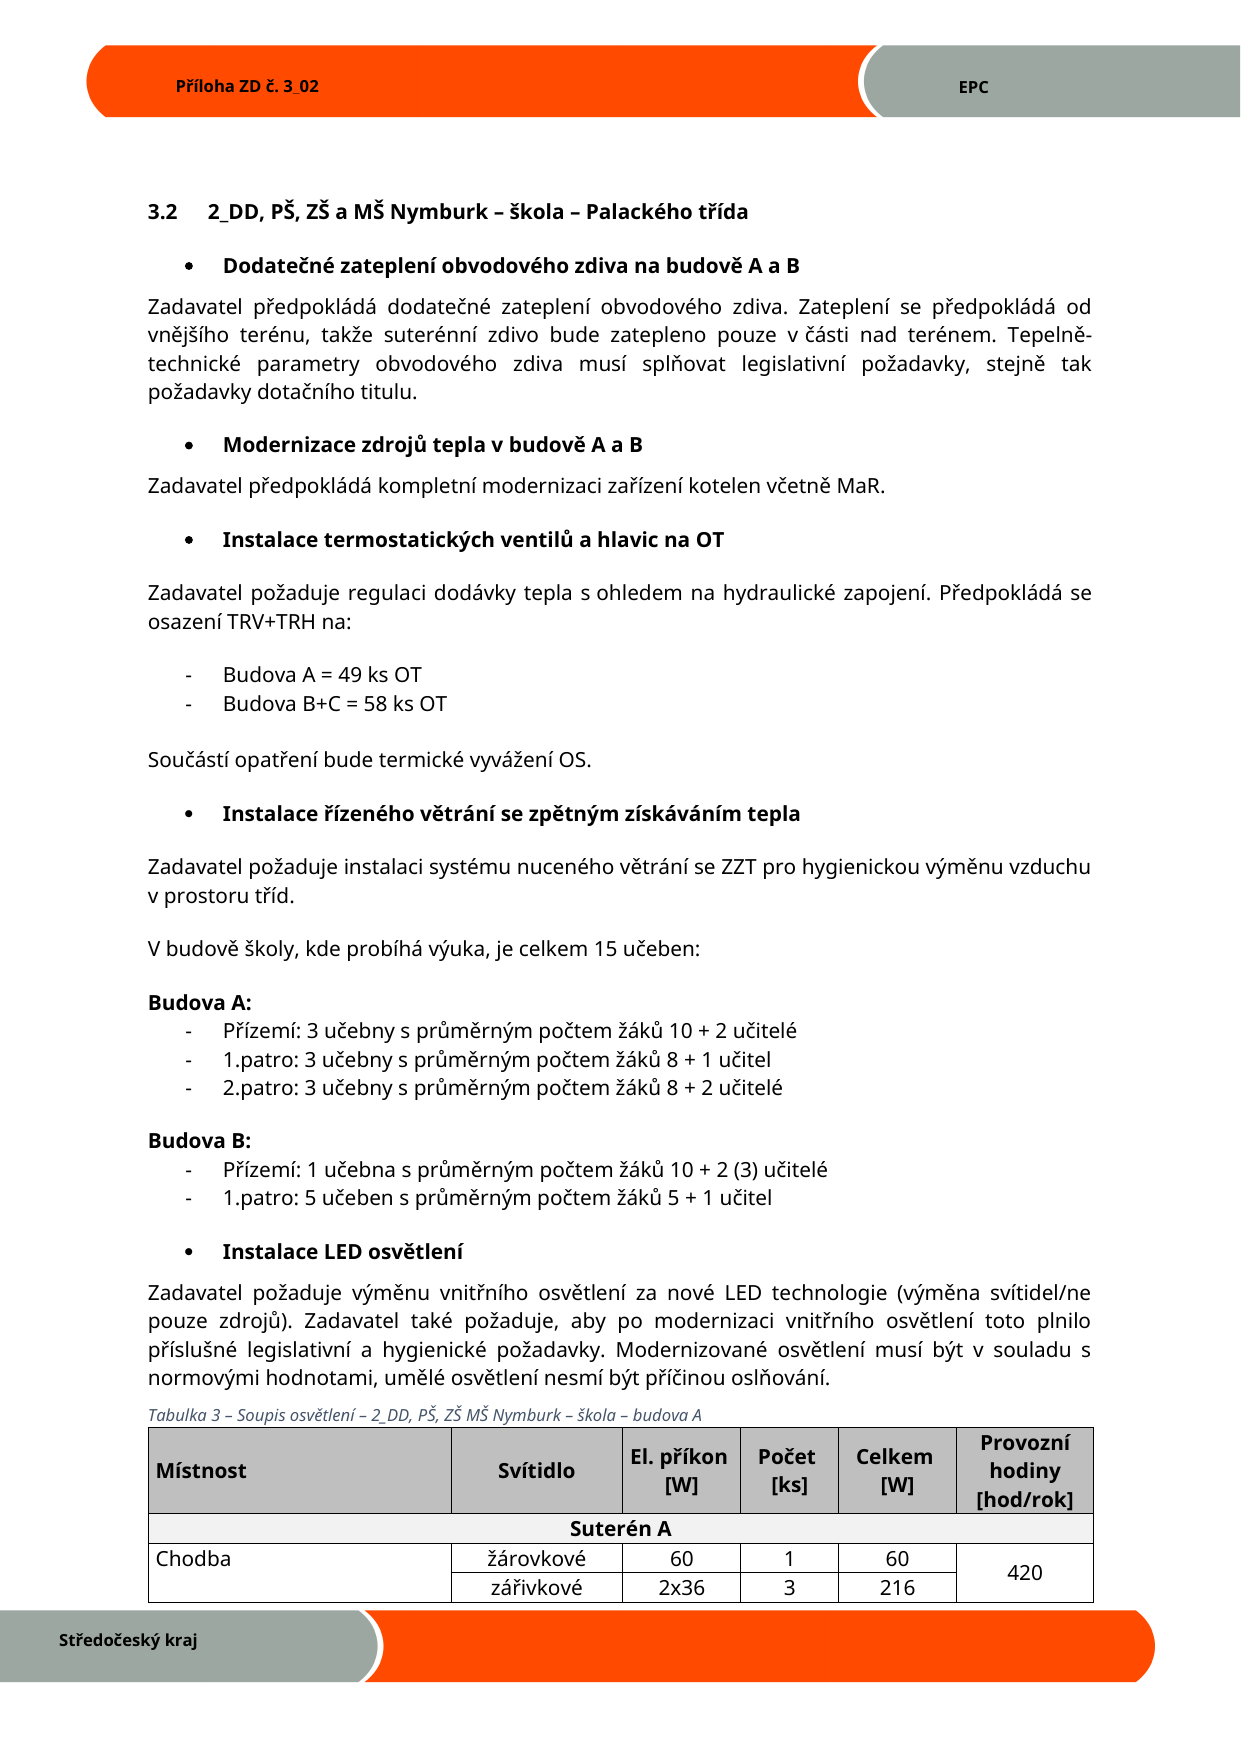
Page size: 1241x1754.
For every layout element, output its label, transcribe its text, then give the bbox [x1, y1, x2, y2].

table_cell 60 [623, 1544, 740, 1572]
subtitle 2_DD, PŠ, ZŠ a MŠ Nymburk – škola – Palackého třída [148, 197, 1093, 226]
table_header Počet [ks] [741, 1428, 838, 1513]
list Instalace LED osvětlení [185, 1237, 1093, 1265]
text Součástí opatření bude termické vyvážení OS. [148, 746, 1093, 774]
table_cell 60 [839, 1544, 956, 1572]
text V budově školy, kde probíhá výuka, je celkem 15 učeben: [148, 934, 1093, 963]
picture [4, 36, 1241, 126]
list Přízemí: 1 učebna s průměrným počtem žáků 10 + 2 (3) učitelé [185, 1155, 1093, 1183]
table_cell zářivkové [452, 1573, 622, 1602]
list 1.patro: 5 učeben s průměrným počtem žáků 5 + 1 učitel [185, 1183, 1093, 1212]
table_header Celkem [W] [839, 1428, 956, 1513]
list Instalace řízeného větrání se zpětným získáváním tepla [185, 799, 1093, 827]
table_cell Chodba [149, 1544, 451, 1602]
text Zadavatel předpokládá kompletní modernizaci zařízení kotelen včetně MaR. [148, 472, 1093, 500]
table_header Svítidlo [452, 1428, 622, 1513]
table_header Místnost [149, 1428, 451, 1513]
text Zadavatel předpokládá dodatečné zateplení obvodového zdiva. Zateplení se předpokládá od vnějšího terénu, takže suterénní zdivo bude zatepleno pouze v části nad terénem. Tepelně-technické parametry obvodového zdiva musí splňovat legislativní požadavky, stejně tak požadavky dotačního titulu. [148, 292, 1093, 406]
picture [0, 1601, 1237, 1691]
text Budova A: [148, 988, 1093, 1016]
list Dodatečné zateplení obvodového zdiva na budově A a B [185, 251, 1093, 279]
list Budova A = 49 ks OT [185, 660, 1093, 689]
table_cell 216 [839, 1573, 956, 1602]
text Zadavatel požaduje instalaci systému nuceného větrání se ZZT pro hygienickou výměnu vzduchu v prostoru tříd. [148, 852, 1093, 909]
table_cell 1 [741, 1544, 838, 1572]
text Zadavatel požaduje regulaci dodávky tepla s ohledem na hydraulické zapojení. Předpokládá se osazení TRV+TRH na: [148, 578, 1093, 635]
text Tabulka 3 – Soupis osvětlení – 2_DD, PŠ, ZŠ MŠ Nymburk – škola – budova A [148, 1404, 1093, 1427]
list 1.patro: 3 učebny s průměrným počtem žáků 8 + 1 učitel [185, 1045, 1093, 1073]
table_cell 2x36 [623, 1573, 740, 1602]
list Instalace termostatických ventilů a hlavic na OT [185, 525, 1093, 553]
table_cell 3 [741, 1573, 838, 1602]
list Modernizace zdrojů tepla v budově A a B [185, 431, 1093, 459]
table_header El. příkon [W] [623, 1428, 740, 1513]
list 2.patro: 3 učebny s průměrným počtem žáků 8 + 2 učitelé [185, 1073, 1093, 1102]
table_cell Suterén A [149, 1514, 1093, 1543]
table_header Provozní hodiny [hod/rok] [957, 1428, 1093, 1513]
table_cell 420 [957, 1544, 1093, 1602]
table_cell žárovkové [452, 1544, 622, 1572]
list Budova B+C = 58 ks OT [185, 689, 1093, 717]
text Zadavatel požaduje výměnu vnitřního osvětlení za nové LED technologie (výměna svítidel/ne pouze zdrojů). Zadavatel také požaduje, aby po modernizaci vnitřního osvětlení toto plnilo příslušné legislativní a hygienické požadavky. Modernizované osvětlení musí být v souladu s normovými hodnotami, umělé osvětlení nesmí být příčinou oslňování. [148, 1278, 1093, 1392]
list Přízemí: 3 učebny s průměrným počtem žáků 10 + 2 učitelé [185, 1016, 1093, 1045]
text Budova B: [148, 1127, 1093, 1155]
